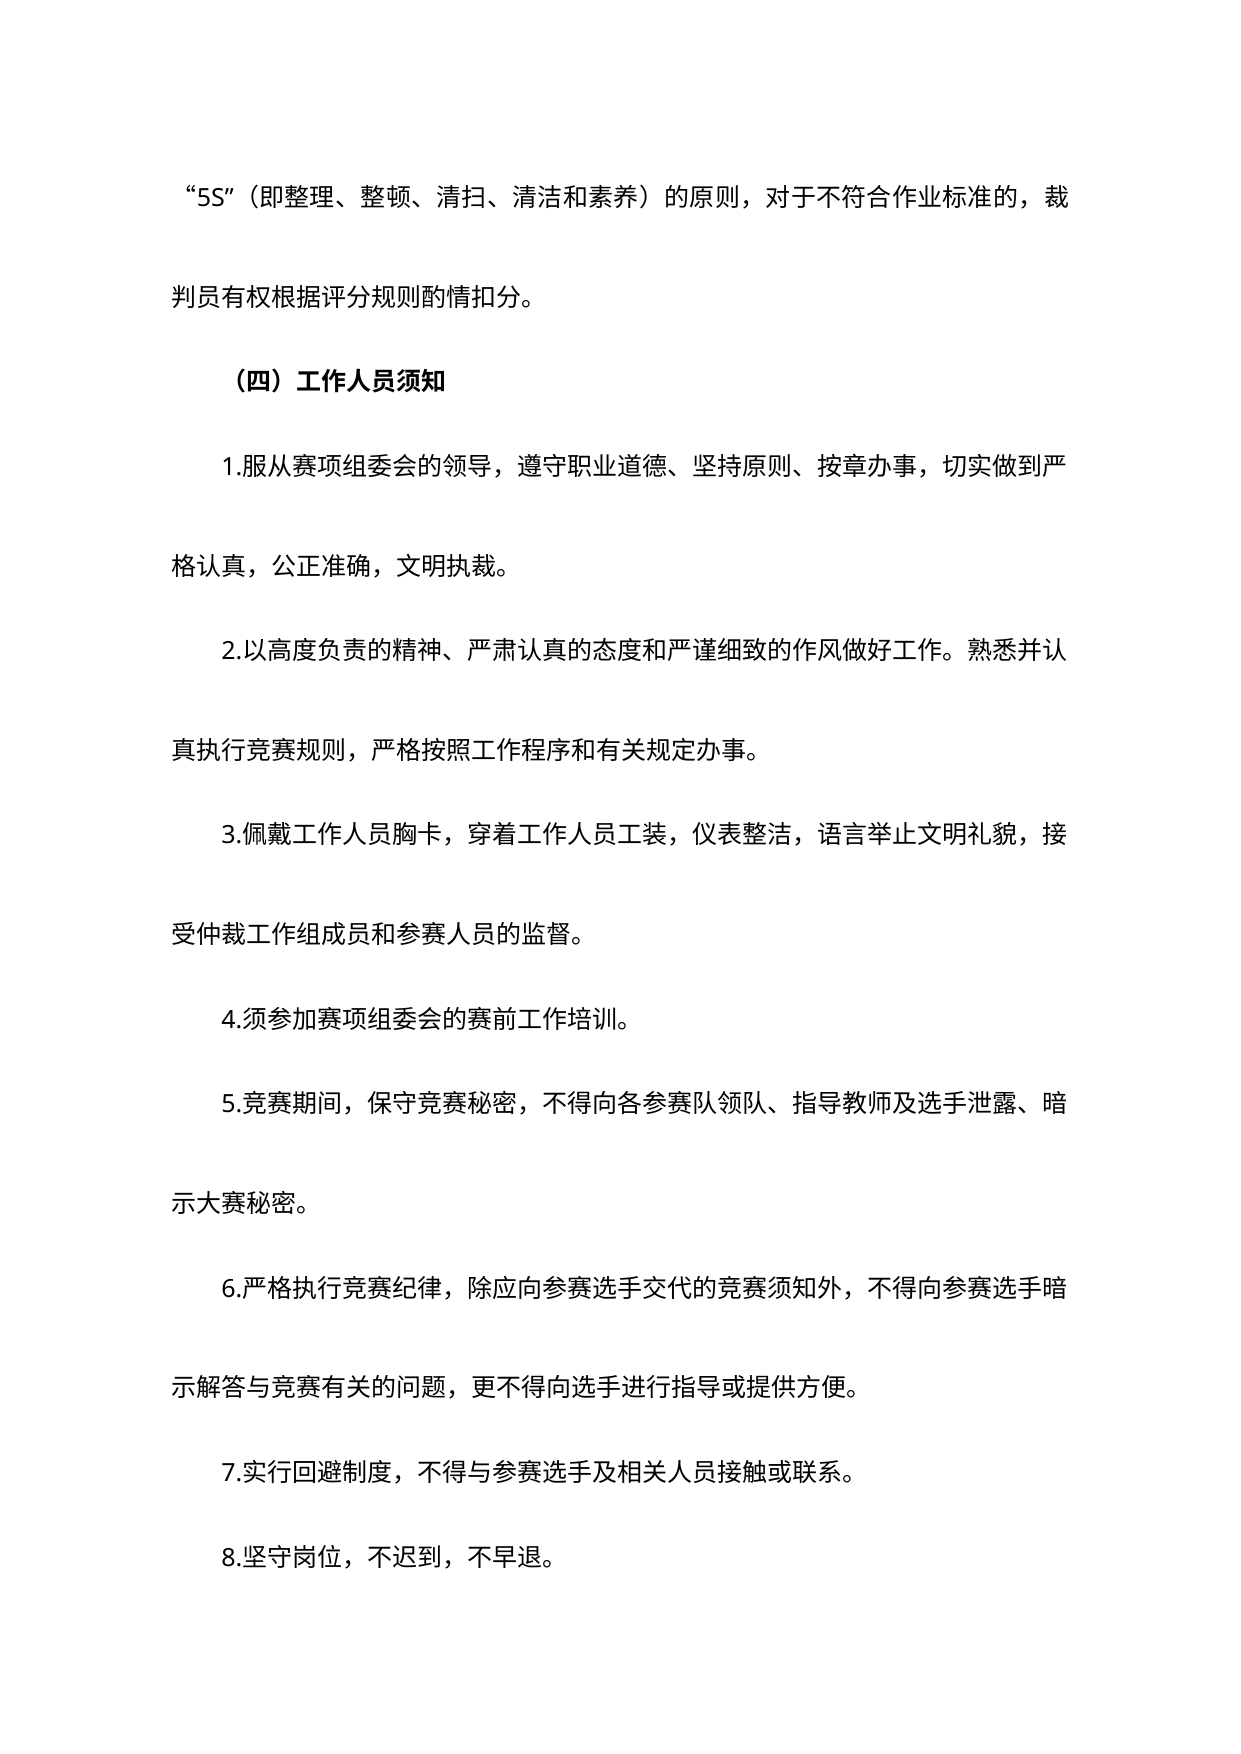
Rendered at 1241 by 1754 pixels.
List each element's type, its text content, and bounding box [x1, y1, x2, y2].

text 5.竞赛期间，保守竞赛秘密，不得向各参赛队领队、指导教师及选手泄露、暗示大赛秘密。 [171, 1069, 1069, 1235]
text （四）工作人员须知 [171, 347, 1069, 413]
text 3.佩戴工作人员胸卡，穿着工作人员工装，仪表整洁，语言举止文明礼貌，接受仲裁工作组成员和参赛人员的监督。 [171, 800, 1069, 966]
text 1.服从赛项组委会的领导，遵守职业道德、坚持原则、按章办事，切实做到严格认真，公正准确，文明执裁。 [171, 431, 1069, 597]
text 6.严格执行竞赛纪律，除应向参赛选手交代的竞赛须知外，不得向参赛选手暗示解答与竞赛有关的问题，更不得向选手进行指导或提供方便。 [171, 1253, 1069, 1419]
text 4.须参加赛项组委会的赛前工作培训。 [171, 984, 1069, 1051]
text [171, 162, 1069, 329]
text 7.实行回避制度，不得与参赛选手及相关人员接触或联系。 [171, 1437, 1069, 1504]
text 2.以高度负责的精神、严肃认真的态度和严谨细致的作风做好工作。熟悉并认真执行竞赛规则，严格按照工作程序和有关规定办事。 [171, 616, 1069, 782]
text 8.坚守岗位，不迟到，不早退。 [171, 1522, 1069, 1588]
